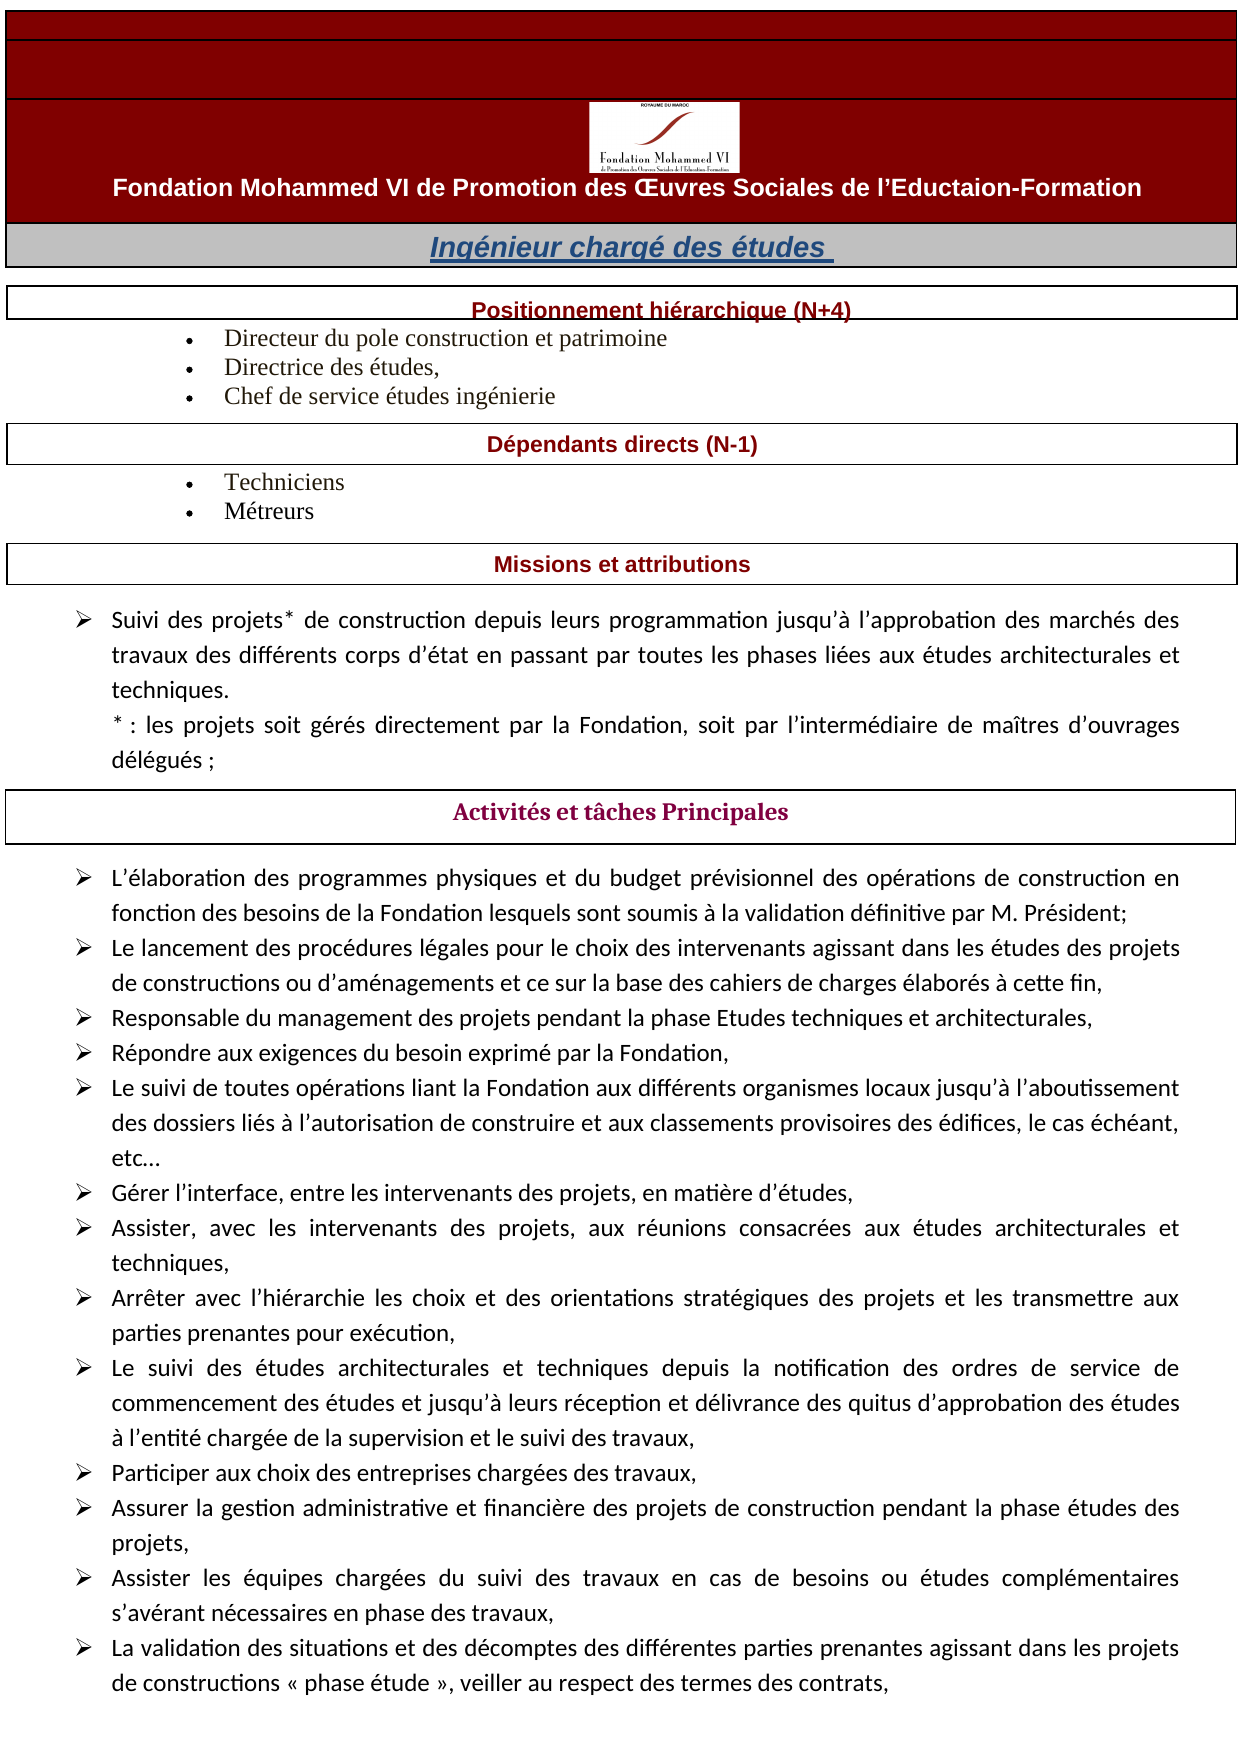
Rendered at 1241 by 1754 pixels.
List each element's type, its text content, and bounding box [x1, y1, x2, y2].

list Techniciens [186, 467, 1181, 496]
text Positionnement hiérarchique (N+4) [148, 297, 1181, 323]
list La validation des situations et des décomptes des différentes parties prenantes agissant dans les projets de constructions « phase étude », veiller au respect des termes des contrats, [74, 1633, 1181, 1698]
list Métreurs [186, 496, 1181, 525]
list L’élaboration des programmes physiques et du budget prévisionnel des opérations de construction en fonction des besoins de la Fondation lesquels sont soumis à la validation définitive par M. Président; [74, 863, 1181, 928]
list Chef de service études ingénierie [186, 381, 1181, 410]
list Le lancement des procédures légales pour le choix des intervenants agissant dans les études des projets de constructions ou d’aménagements et ce sur la base des cahiers de charges élaborés à cette fin, [74, 933, 1181, 998]
list Directrice des études, [186, 352, 1181, 381]
list Le suivi des études architecturales et techniques depuis la notification des ordres de service de commencement des études et jusqu’à leurs réception et délivrance des quitus d’approbation des études à l’entité chargée de la supervision et le suivi des travaux, [74, 1353, 1181, 1453]
picture [589, 102, 740, 173]
list Le suivi de toutes opérations liant la Fondation aux différents organismes locaux jusqu’à l’aboutissement des dossiers liés à l’autorisation de construire et aux classements provisoires des édifices, le cas échéant, etc… [74, 1073, 1181, 1173]
list Suivi des projets* de construction depuis leurs programmation jusqu’à l’approbation des marchés des travaux des différents corps d’état en passant par toutes les phases liées aux études architecturales et techniques. [74, 604, 1181, 704]
list Participer aux choix des entreprises chargées des travaux, [74, 1458, 1181, 1488]
list Assurer la gestion administrative et financière des projets de construction pendant la phase études des projets, [74, 1493, 1181, 1558]
list Directeur du pole construction et patrimoine [186, 323, 1181, 352]
list Assister les équipes chargées du suivi des travaux en cas de besoins ou études complémentaires s’avérant nécessaires en phase des travaux, [74, 1563, 1181, 1628]
list Responsable du management des projets pendant la phase Etudes techniques et architecturales, [74, 1003, 1181, 1033]
list Arrêter avec l’hiérarchie les choix et des orientations stratégiques des projets et les transmettre aux parties prenantes pour exécution, [74, 1283, 1181, 1348]
text Ingénieur chargé des études [74, 230, 1181, 263]
text Fondation Mohammed VI de Promotion des Œuvres Sociales de l’Eductaion-Formation [74, 172, 1181, 201]
list * : les projets soit gérés directement par la Fondation, soit par l’intermédiaire de maîtres d’ouvrages délégués ; [111, 709, 1181, 774]
list Répondre aux exigences du besoin exprimé par la Fondation, [74, 1038, 1181, 1068]
list Assister, avec les intervenants des projets, aux réunions consacrées aux études architecturales et techniques, [74, 1213, 1181, 1278]
list Gérer l’interface, entre les intervenants des projets, en matière d’études, [74, 1178, 1181, 1208]
